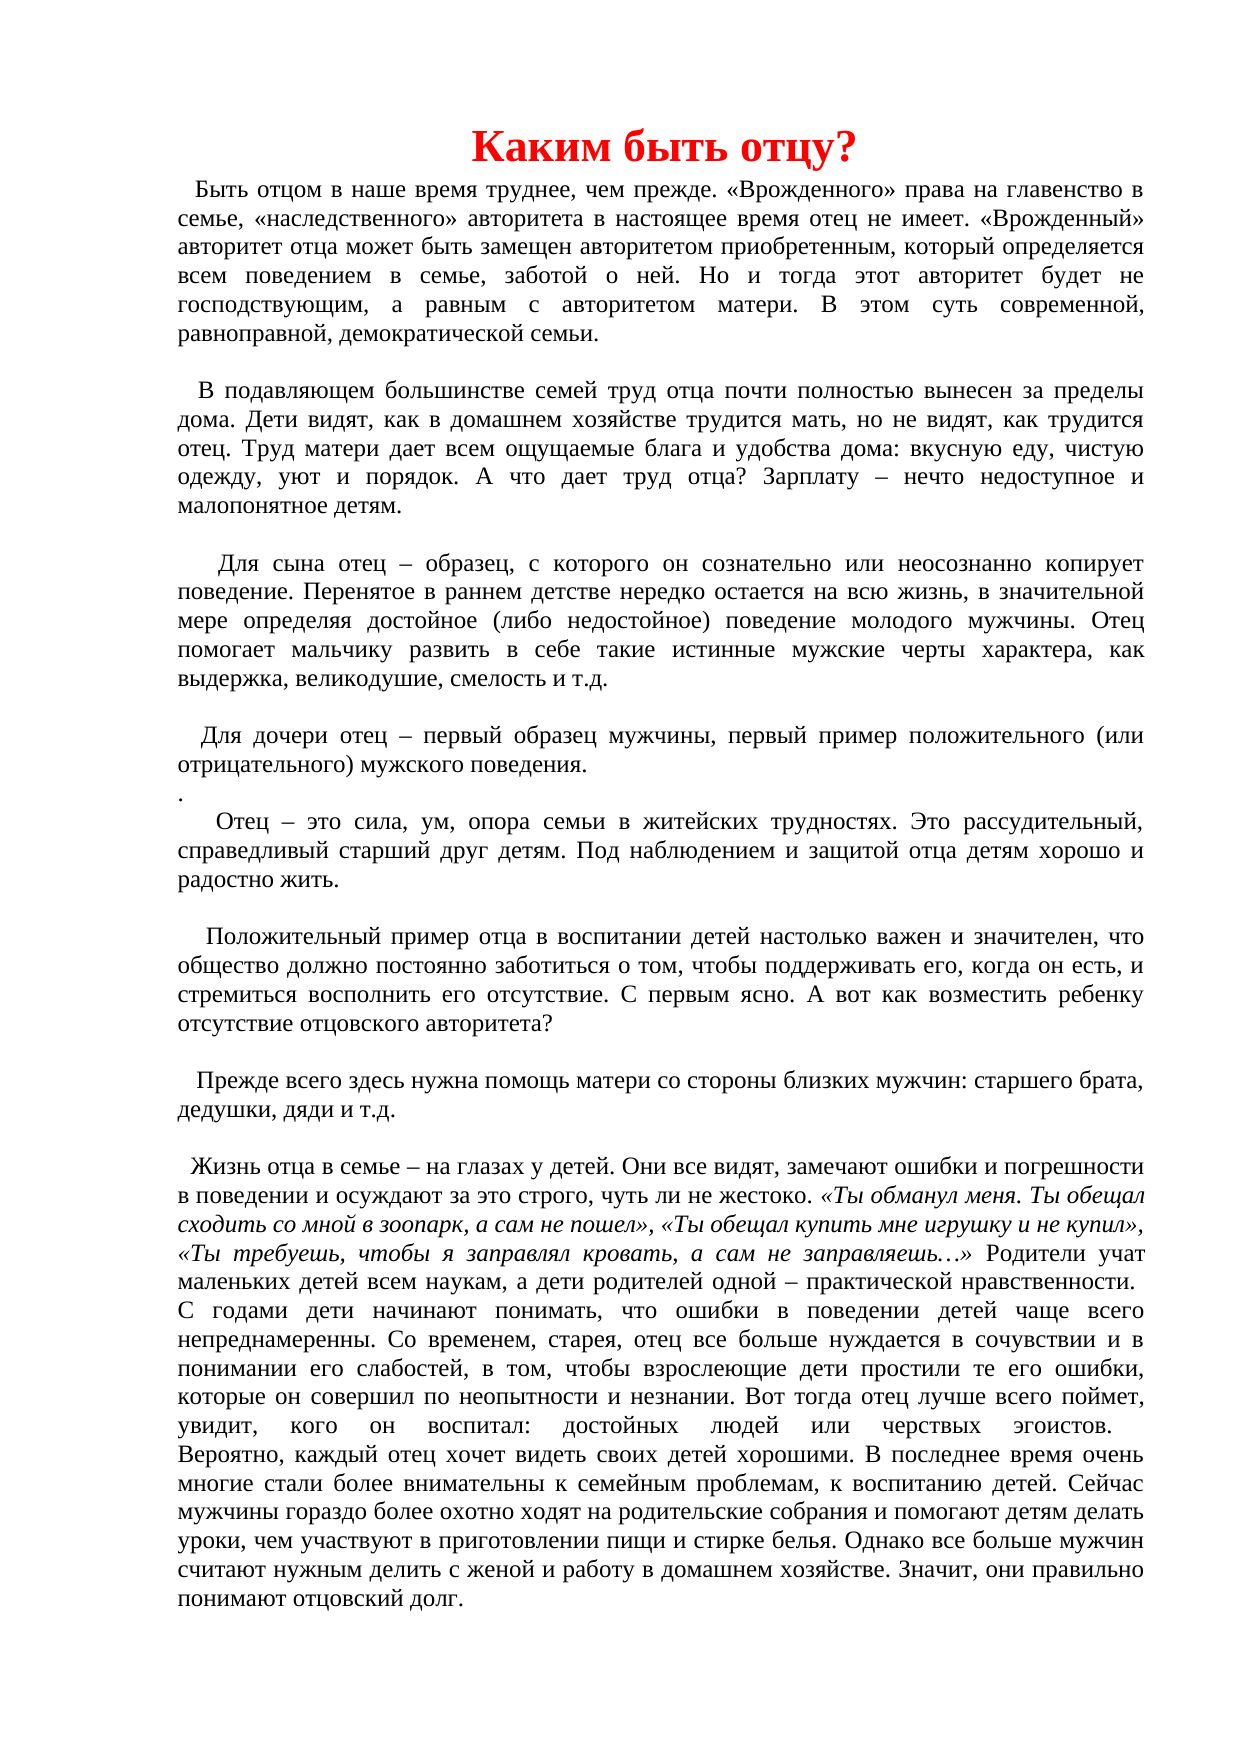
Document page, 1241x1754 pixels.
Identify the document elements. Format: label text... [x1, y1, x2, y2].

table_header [174, 171, 1148, 1614]
text Каким быть отцу? [177, 118, 1152, 171]
